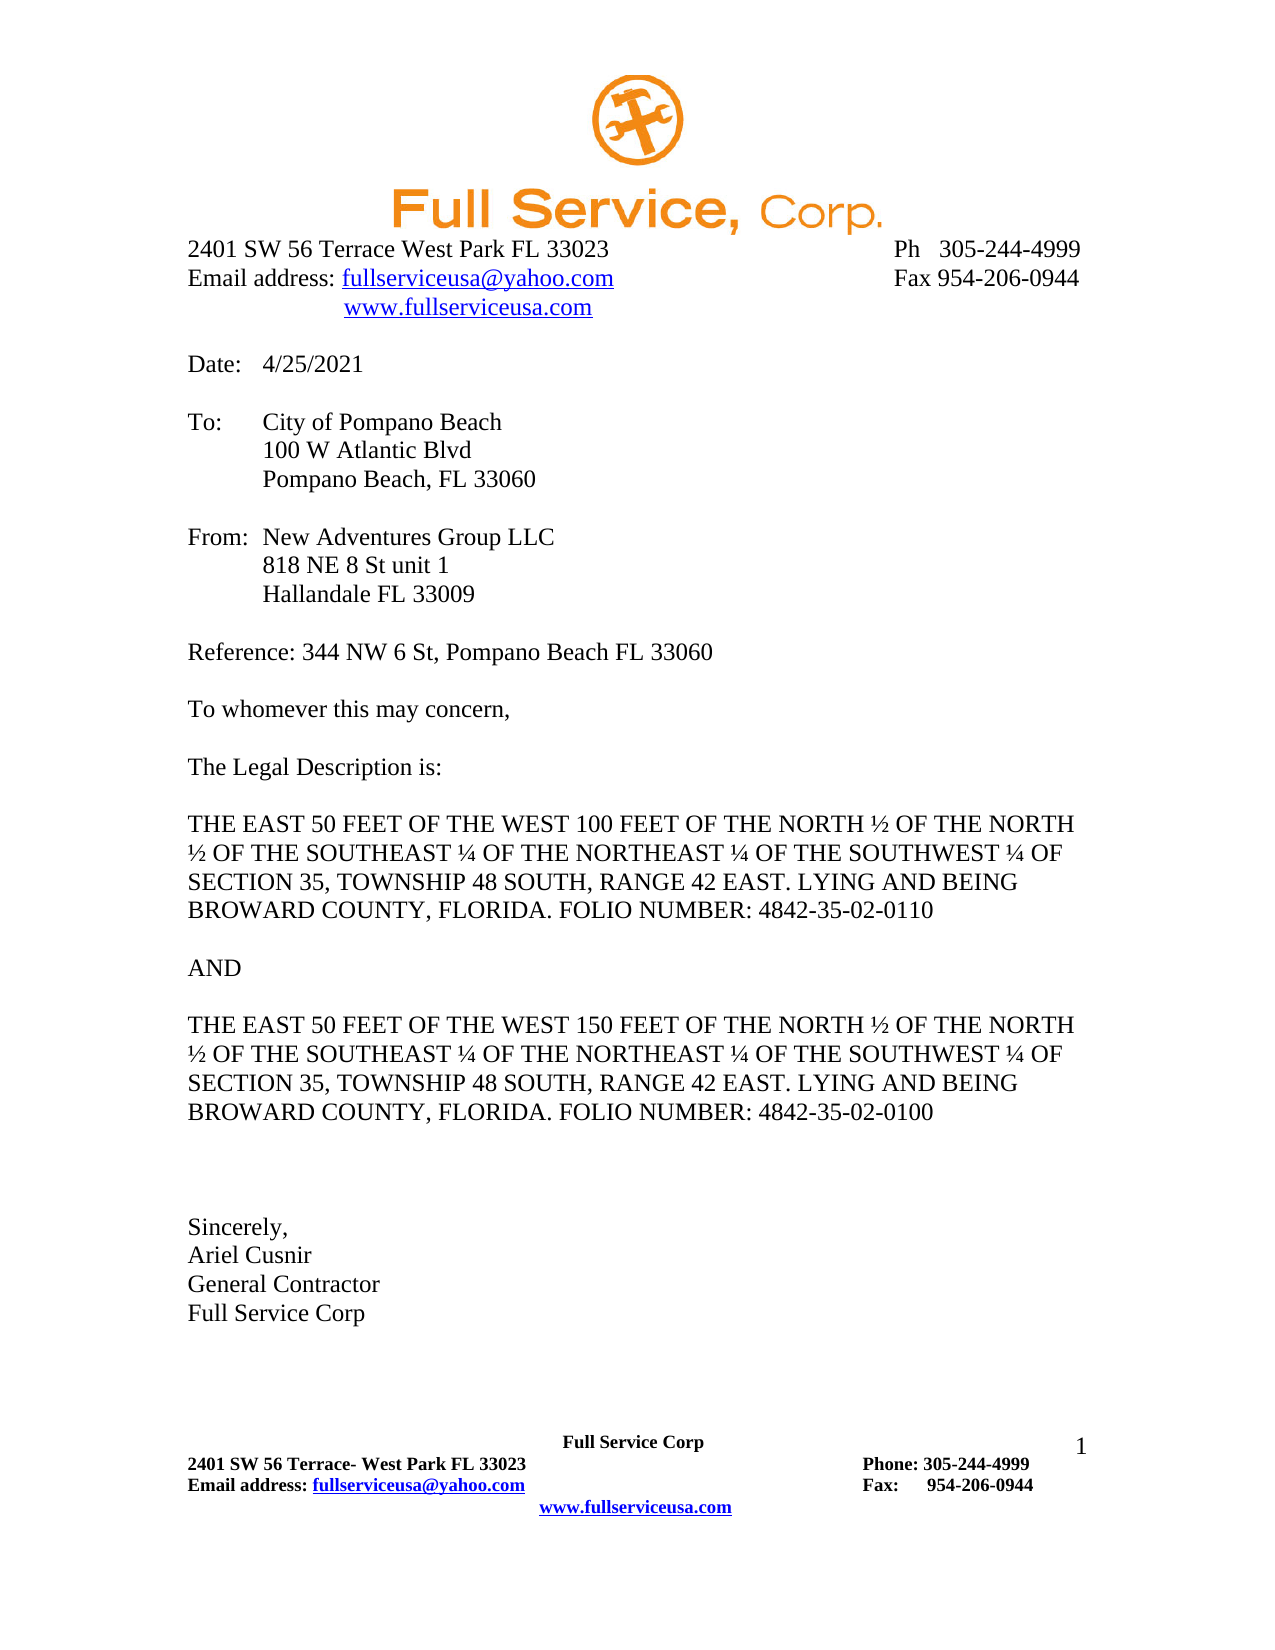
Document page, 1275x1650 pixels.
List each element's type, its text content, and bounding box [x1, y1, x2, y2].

text General Contractor [187, 1269, 1087, 1298]
text 100 W Atlantic Blvd [187, 436, 1087, 464]
text 818 NE 8 St unit 1 [187, 551, 1087, 579]
text Hallandale FL 33009 [187, 579, 1087, 608]
text Ariel Cusnir [187, 1241, 1087, 1269]
text To: City of Pompano Beach [187, 407, 1087, 436]
text The Legal Description is: [187, 752, 1087, 781]
text AND [187, 953, 1087, 982]
picture [393, 75, 882, 235]
text Full Service Corp [187, 1298, 1087, 1327]
text THE EAST 50 FEET OF THE WEST 100 FEET OF THE NORTH ½ OF THE NORTH ½ OF THE SOUTHEAST ¼ OF THE NORTHEAST ¼ OF THE SOUTHWEST ¼ OF SECTION 35, TOWNSHIP 48 SOUTH, RANGE 42 EAST. LYING AND BEING BROWARD COUNTY, FLORIDA. FOLIO NUMBER: 4842-35-02-0110 [187, 809, 1087, 924]
text Reference: 344 NW 6 St, Pompano Beach FL 33060 [187, 637, 1087, 666]
text Date: 4/25/2021 [187, 349, 1087, 378]
text Sincerely, [187, 1212, 1087, 1241]
text THE EAST 50 FEET OF THE WEST 150 FEET OF THE NORTH ½ OF THE NORTH ½ OF THE SOUTHEAST ¼ OF THE NORTHEAST ¼ OF THE SOUTHWEST ¼ OF SECTION 35, TOWNSHIP 48 SOUTH, RANGE 42 EAST. LYING AND BEING BROWARD COUNTY, FLORIDA. FOLIO NUMBER: 4842-35-02-0100 [187, 1011, 1087, 1126]
text To whomever this may concern, [187, 694, 1087, 723]
text Pompano Beach, FL 33060 [187, 464, 1087, 493]
text From: New Adventures Group LLC [187, 522, 1087, 551]
